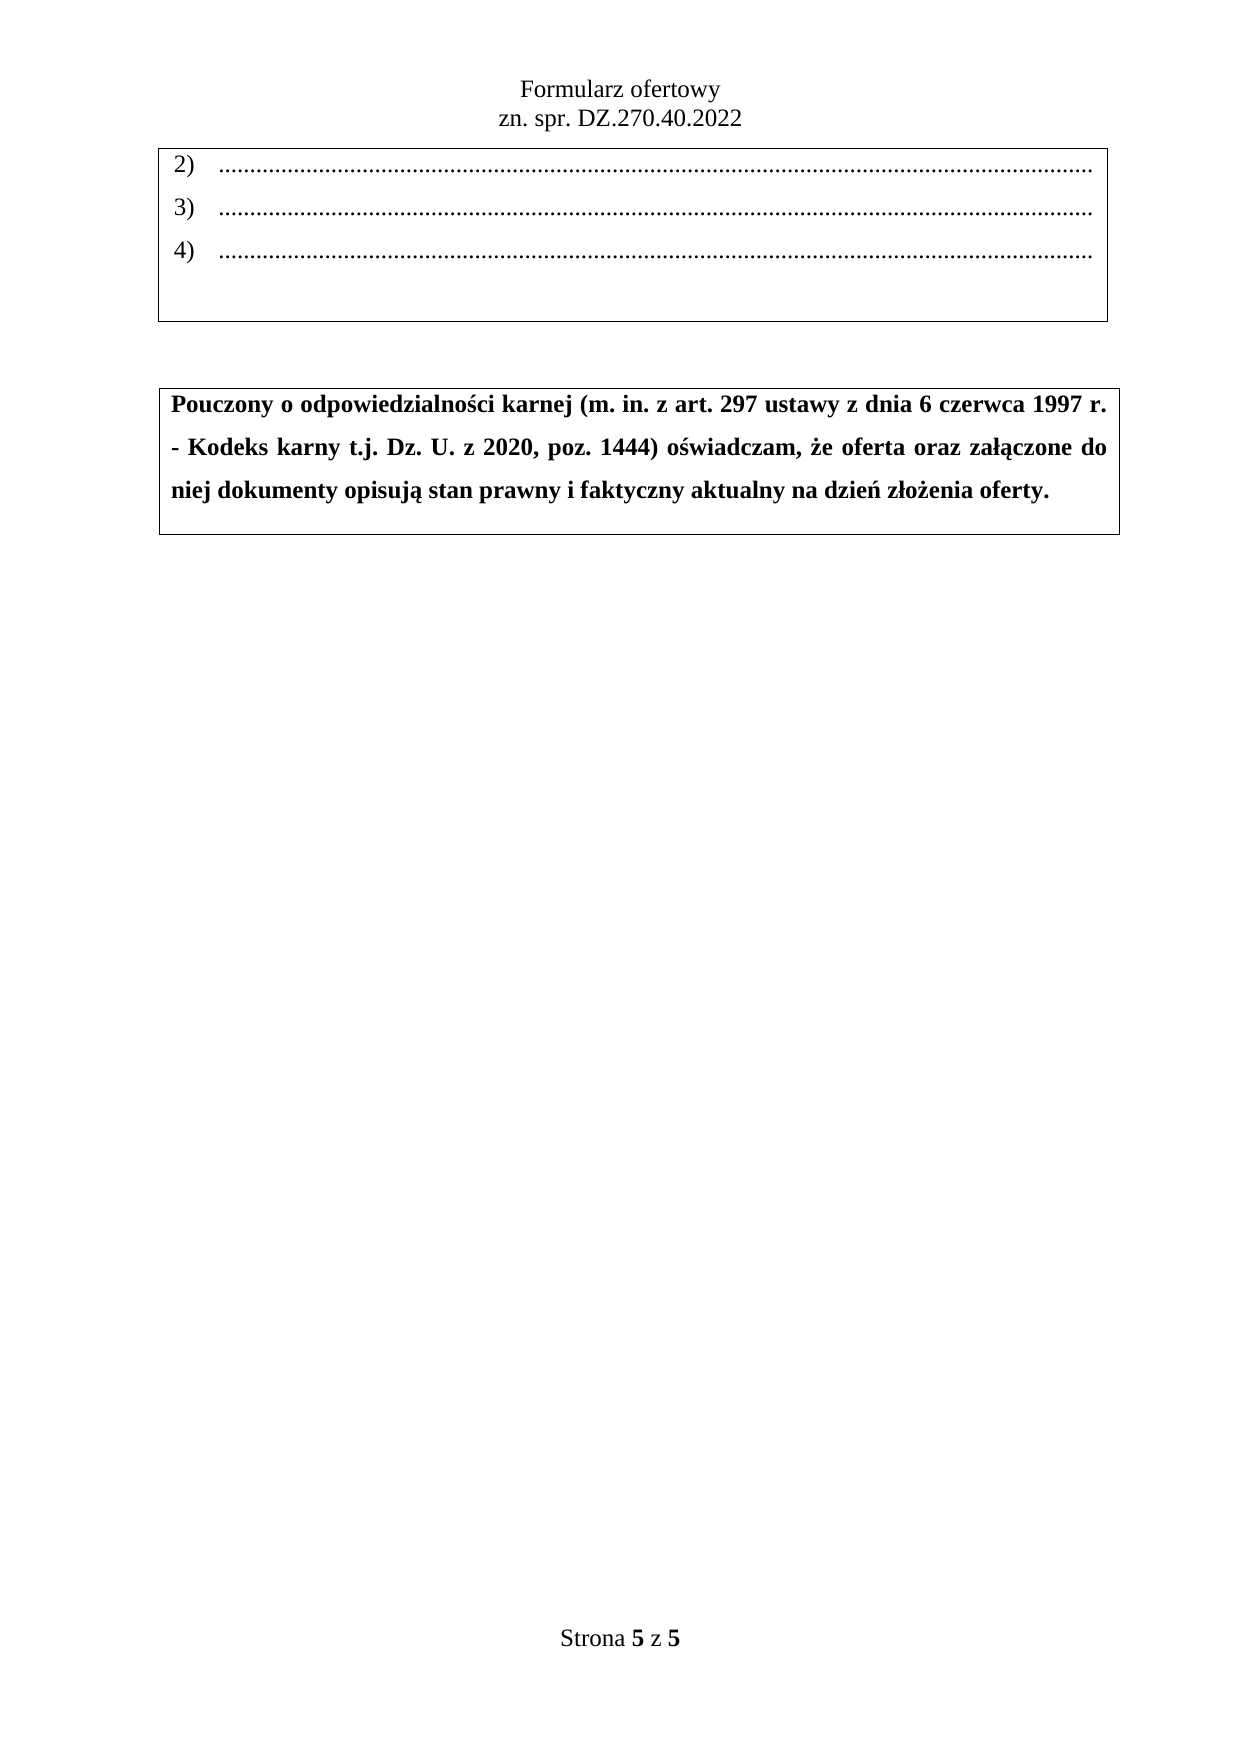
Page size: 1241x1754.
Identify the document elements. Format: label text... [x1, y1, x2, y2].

table_header Pouczony o odpowiedzialności karnej (m. in. z art. 297 ustawy z dnia 6 czerwca 1997 r. - Kodeks karny t.j. Dz. U. z 2020, poz. 1444) oświadczam, że oferta oraz załączone do niej dokumenty opisują stan prawny i faktyczny aktualny na dzień złożenia oferty. [160, 389, 1119, 534]
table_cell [159, 149, 1107, 321]
